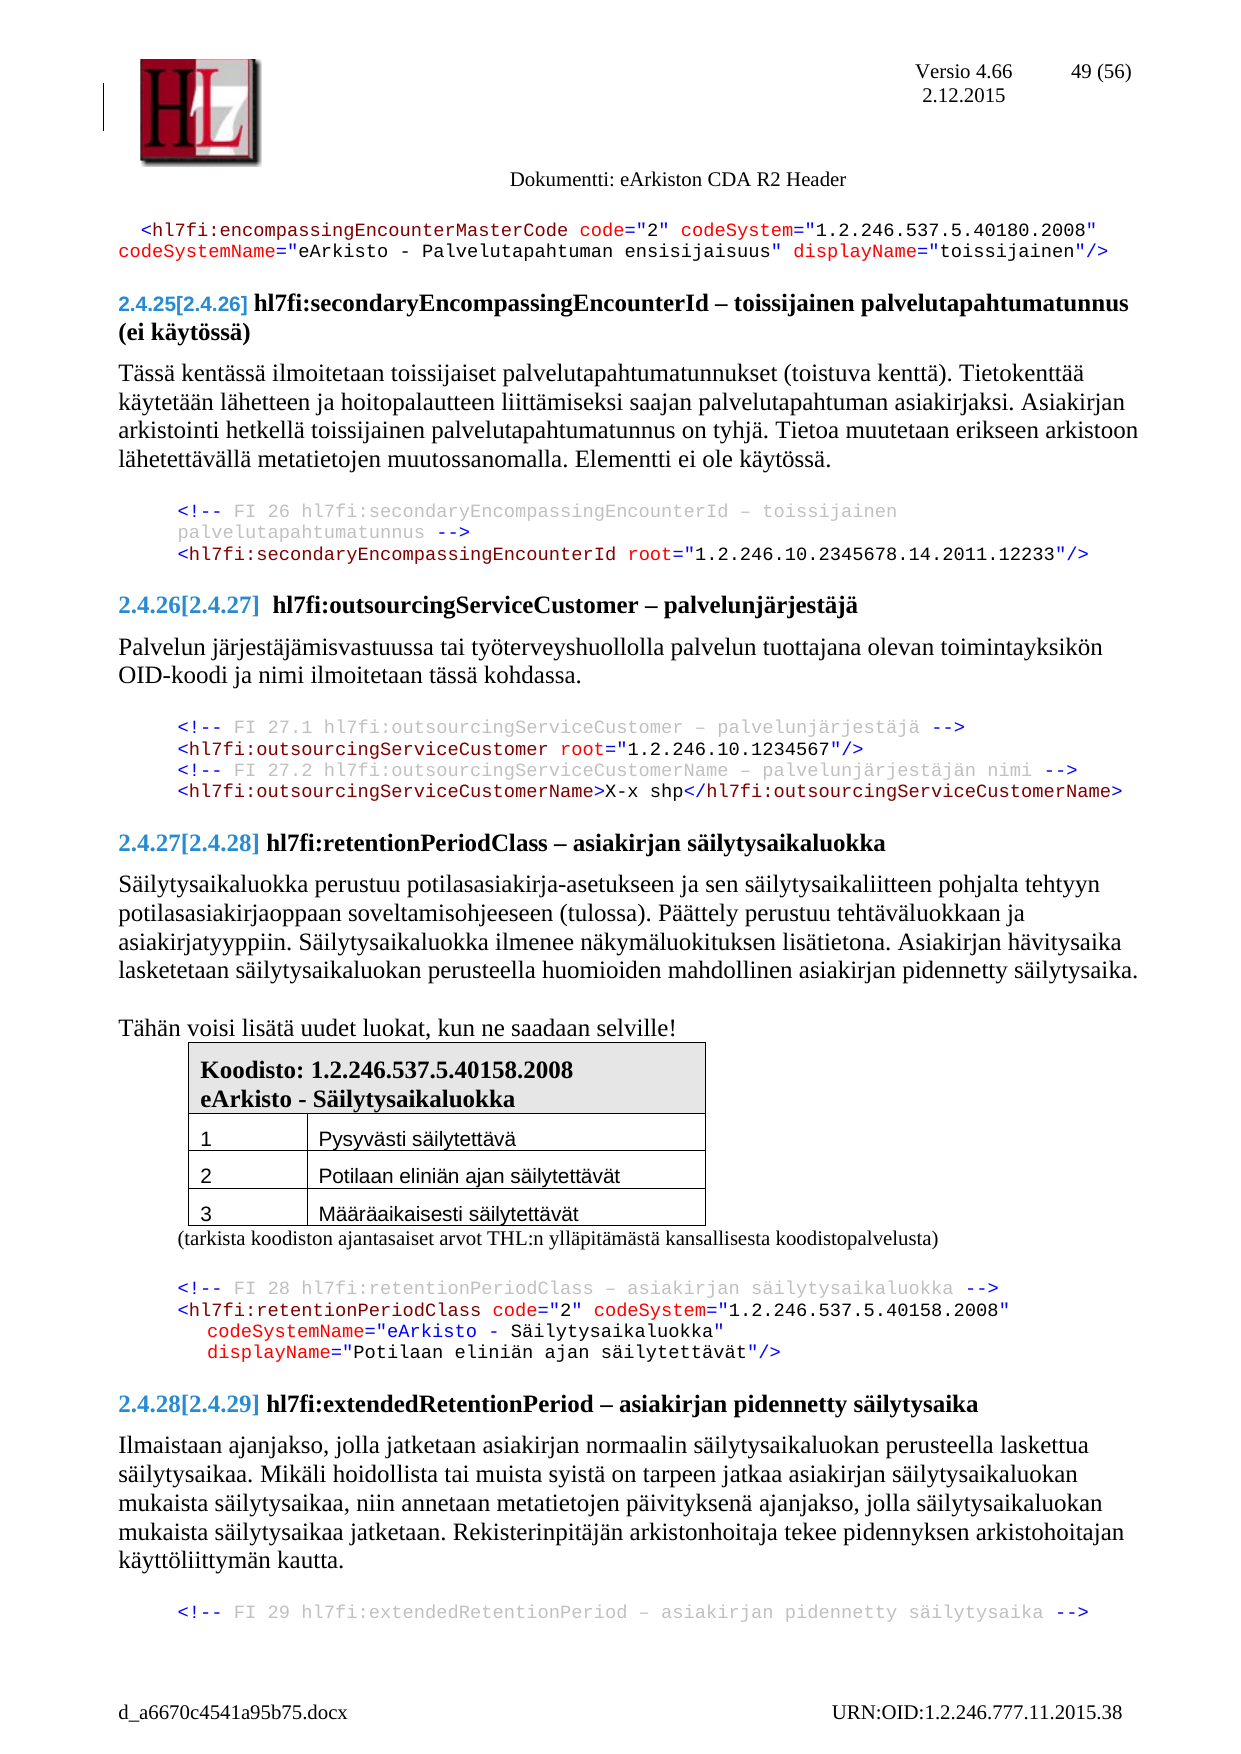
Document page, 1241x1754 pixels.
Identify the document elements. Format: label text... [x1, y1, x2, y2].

text <hl7fi:secondaryEncompassingEncounterId root="1.2.246.10.2345678.14.2011.12233"/> [118, 544, 1152, 566]
text <hl7fi:encompassingEncounterMasterCode code="2" codeSystem="1.2.246.537.5.40180.2008" codeSystemName="eArkisto - Palvelutapahtuman ensisijaisuus" displayName="toissijainen"/> [118, 221, 1152, 263]
text Säilytysaikaluokka perustuu potilasasiakirja-asetukseen ja sen säilytysaikaliitteen pohjalta tehtyyn potilasasiakirjaoppaan soveltamisohjeeseen (tulossa). Päättely perustuu tehtäväluokkaan ja asiakirjatyyppiin. Säilytysaikaluokka ilmenee näkymäluokituksen lisätietona. Asiakirjan hävitysaika lasketetaan säilytysaikaluokan perusteella huomioiden mahdollinen asiakirjan pidennetty säilytysaika. [118, 869, 1152, 984]
text <!-- FI 28 hl7fi:retentionPeriodClass – asiakirjan säilytysaikaluokka --> [118, 1279, 1152, 1300]
text codeSystemName="eArkisto - Säilytysaikaluokka" [177, 1322, 1152, 1343]
table_cell 3 [189, 1189, 307, 1225]
subtitle hl7fi:outsourcingServiceCustomer – palvelunjärjestäjä [118, 591, 1152, 619]
text <!-- FI 29 hl7fi:extendedRetentionPeriod – asiakirjan pidennetty säilytysaika --> [118, 1603, 1152, 1624]
text <hl7fi:outsourcingServiceCustomerName>X-x shp</hl7fi:outsourcingServiceCustomerName> [118, 782, 1152, 803]
picture [140, 59, 263, 167]
table_cell 1 [189, 1114, 307, 1150]
table_header Koodisto: 1.2.246.537.5.40158.2008 eArkisto - Säilytysaikaluokka [189, 1043, 705, 1113]
text <!-- FI 26 hl7fi:secondaryEncompassingEncounterId – toissijainen [118, 502, 1152, 523]
subtitle hl7fi:extendedRetentionPeriod – asiakirjan pidennetty säilytysaika [118, 1389, 1152, 1418]
text displayName="Potilaan eliniän ajan säilytettävät"/> [177, 1343, 1152, 1364]
text palvelutapahtumatunnus --> [148, 523, 1152, 544]
text Ilmaistaan ajanjakso, jolla jatketaan asiakirjan normaalin säilytysaikaluokan perusteella laskettua säilytysaikaa. Mikäli hoidollista tai muista syistä on tarpeen jatkaa asiakirjan säilytysaikaluokan mukaista säilytysaikaa, niin annetaan metatietojen päivityksenä ajanjakso, jolla säilytysaikaluokan mukaista säilytysaikaa jatketaan. Rekisterinpitäjän arkistonhoitaja tekee pidennyksen arkistohoitajan käyttöliittymän kautta. [118, 1430, 1152, 1574]
text <!-- FI 27.1 hl7fi:outsourcingServiceCustomer – palvelunjärjestäjä --> [118, 718, 1152, 739]
text <hl7fi:outsourcingServiceCustomer root="1.2.246.10.1234567"/> [118, 739, 1152, 761]
table_cell Määräaikaisesti säilytettävät [308, 1189, 705, 1225]
subtitle hl7fi:secondaryEncompassingEncounterId – toissijainen palvelutapahtumatunnus (ei käytössä) [118, 288, 1152, 346]
subtitle hl7fi:retentionPeriodClass – asiakirjan säilytysaikaluokka [118, 828, 1152, 857]
text Palvelun järjestäjämisvastuussa tai työterveyshuollolla palvelun tuottajana olevan toimintayksikön OID-koodi ja nimi ilmoitetaan tässä kohdassa. [118, 632, 1152, 689]
table_cell 2 [189, 1151, 307, 1188]
text Tässä kentässä ilmoitetaan toissijaiset palvelutapahtumatunnukset (toistuva kenttä). Tietokenttää käytetään lähetteen ja hoitopalautteen liittämiseksi saajan palvelutapahtuman asiakirjaksi. Asiakirjan arkistointi hetkellä toissijainen palvelutapahtumatunnus on tyhjä. Tietoa muutetaan erikseen arkistoon lähetettävällä metatietojen muutossanomalla. Elementti ei ole käytössä. [832, 358, 1152, 473]
table_cell Pysyvästi säilytettävä [308, 1114, 705, 1150]
text Tähän voisi lisätä uudet luokat, kun ne saadaan selville! [118, 1013, 1152, 1042]
text <hl7fi:retentionPeriodClass code="2" codeSystem="1.2.246.537.5.40158.2008" [118, 1300, 1152, 1322]
table_cell Potilaan eliniän ajan säilytettävät [308, 1151, 705, 1188]
text <!-- FI 27.2 hl7fi:outsourcingServiceCustomerName – palvelunjärjestäjän nimi --> [118, 761, 1152, 782]
text (tarkista koodiston ajantasaiset arvot THL:n ylläpitämästä kansallisesta koodistopalvelusta) [148, 1226, 1152, 1250]
